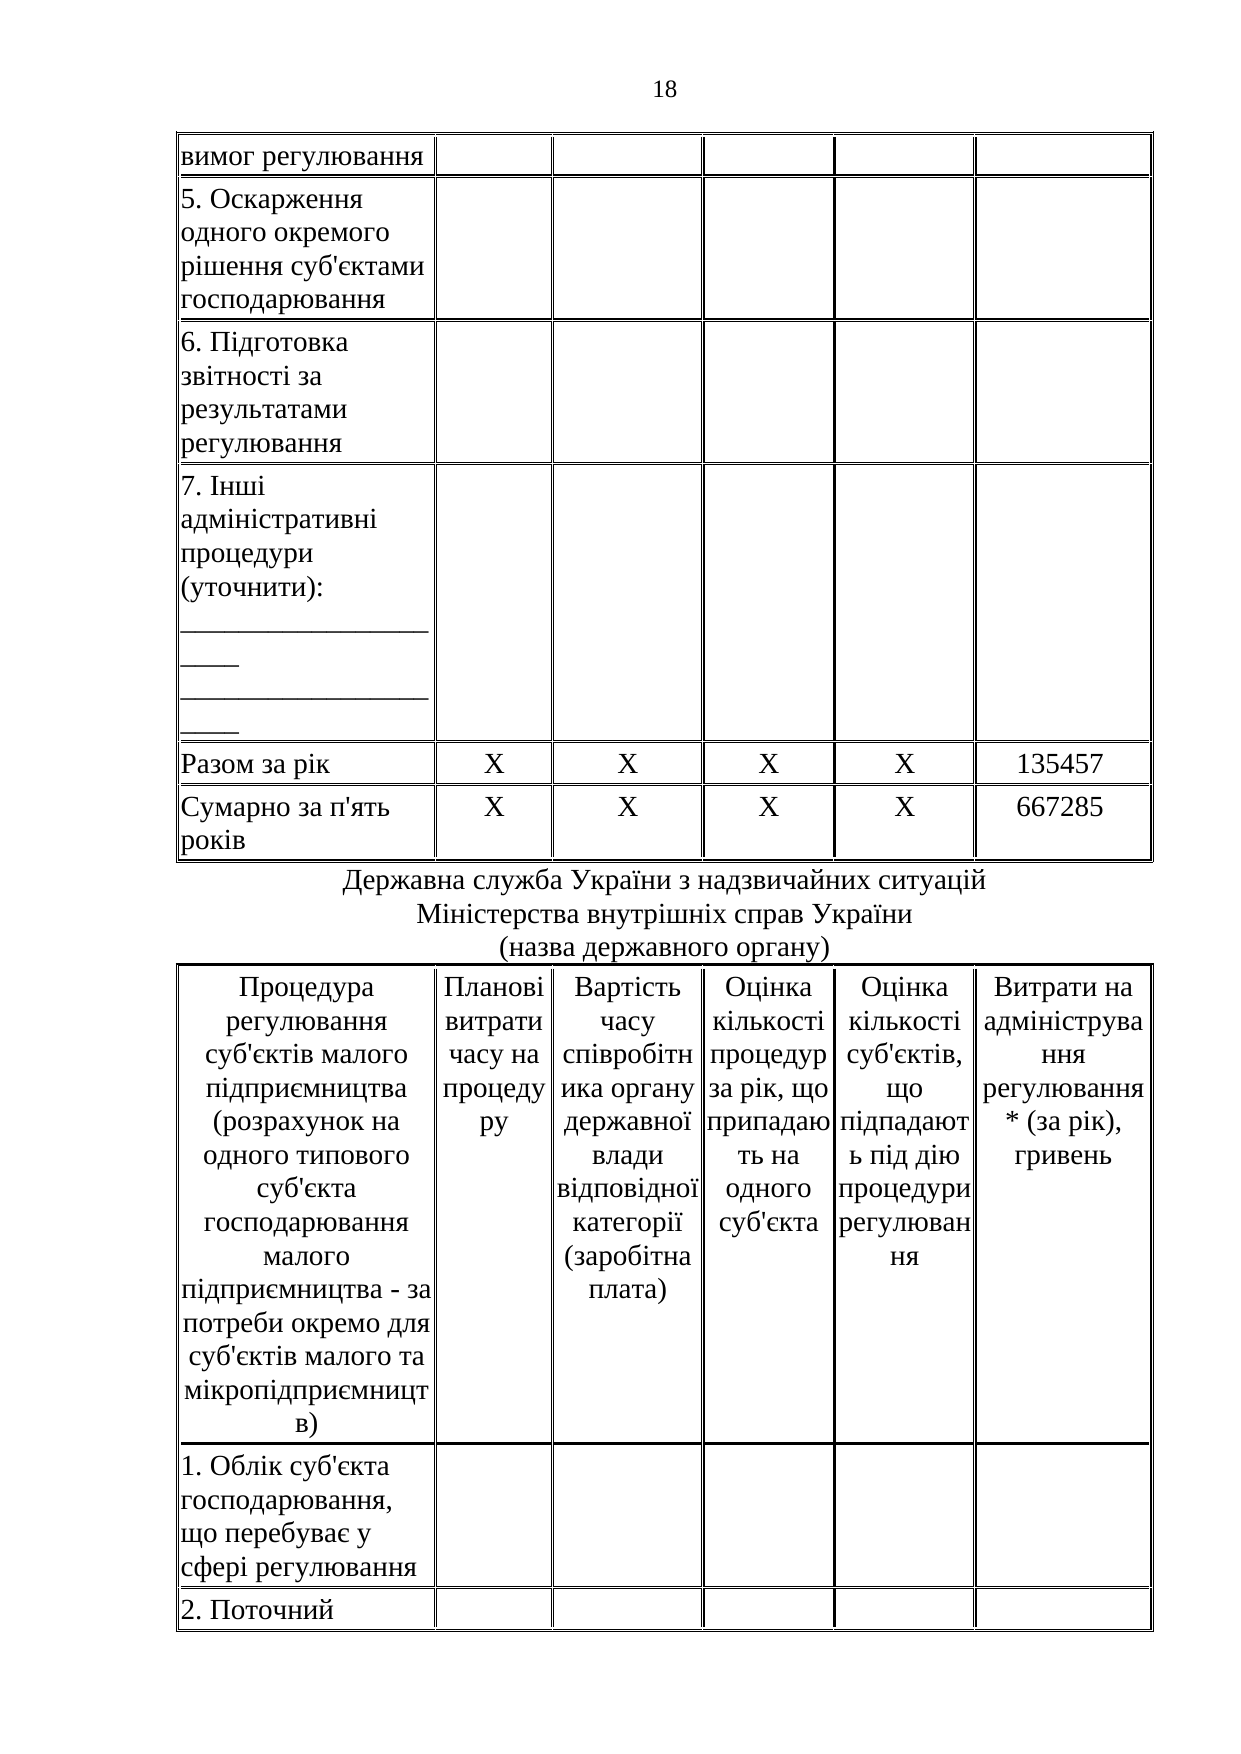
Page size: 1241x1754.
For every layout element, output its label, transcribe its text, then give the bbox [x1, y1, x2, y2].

table_cell [975, 462, 1152, 739]
table_cell Х [836, 743, 973, 782]
table_cell [977, 318, 1151, 462]
table_header Планові витрати часу на процедуру [436, 966, 552, 1442]
table_cell [554, 1445, 701, 1586]
text Державна служба України з надзвичайних ситуацій [177, 863, 1152, 896]
table_cell [554, 322, 701, 462]
table_cell Х [554, 743, 701, 782]
table_cell [437, 322, 551, 462]
table_cell [703, 133, 834, 174]
table_cell Х [437, 743, 551, 782]
table_cell [705, 1445, 833, 1586]
table_cell [836, 465, 973, 739]
table_cell Х [834, 783, 975, 859]
table_cell 5. Оскарження одного окремого рішення суб'єктами господарювання [179, 174, 434, 318]
table_cell [975, 1586, 1152, 1629]
table_cell Х [703, 786, 834, 859]
table_cell [834, 133, 975, 174]
table_cell [437, 465, 551, 739]
table_cell [977, 174, 1151, 318]
table_cell [554, 178, 701, 318]
table_cell [977, 1442, 1150, 1586]
table_cell 135457 [977, 740, 1151, 782]
table_cell Разом за рік [179, 740, 434, 782]
table_cell 7. Інші адміністративні процедури (уточнити): _____________________ _____________________ [177, 462, 436, 739]
table_cell [553, 1586, 703, 1629]
table_cell [554, 465, 701, 739]
table_cell [834, 1586, 975, 1629]
table_header Витрати на адміністрування регулювання* (за рік), гривень [975, 966, 1150, 1442]
table_cell [836, 1445, 973, 1586]
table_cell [177, 1586, 436, 1629]
table_cell [436, 135, 552, 174]
table_cell [836, 322, 973, 462]
table_header Процедура регулювання суб'єктів малого підприємництва (розрахунок на одного типового суб'єкта господарювання малого підприємництва - за потреби окремо для суб'єктів малого та мікропідприємництв) [179, 966, 436, 1442]
table_cell 1. Облік суб'єкта господарювання, що перебуває у сфері регулювання [179, 1442, 434, 1586]
table_cell [705, 178, 833, 318]
table_cell [703, 1589, 834, 1629]
text Міністерства внутрішніх справ України [177, 896, 1152, 929]
table_cell [705, 465, 833, 739]
table_header Оцінка кількості процедур за рік, що припадають на одного суб'єкта [703, 965, 834, 1442]
table_header Вартість часу співробітника органу державної влади відповідної категорії (заробітна плата) [553, 965, 703, 1442]
table_cell [436, 1589, 552, 1629]
table_cell 6. Підготовка звітності за результатами регулювання [179, 318, 434, 462]
table_cell [437, 1445, 551, 1586]
table_cell [836, 178, 973, 318]
table_cell Сумарно за п'ять років [179, 783, 436, 859]
table_cell [553, 133, 703, 174]
table_cell Х [436, 786, 552, 859]
table_cell [975, 135, 1150, 174]
table_cell Х [705, 743, 833, 782]
table_cell 667285 [975, 783, 1151, 859]
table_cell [179, 135, 436, 174]
table_cell [705, 322, 833, 462]
table_cell Х [553, 783, 703, 859]
table_cell [437, 178, 551, 318]
text (назва державного органу) [177, 929, 1152, 963]
table_header Оцінка кількості суб'єктів, що підпадають під дію процедури регулювання [834, 965, 975, 1442]
